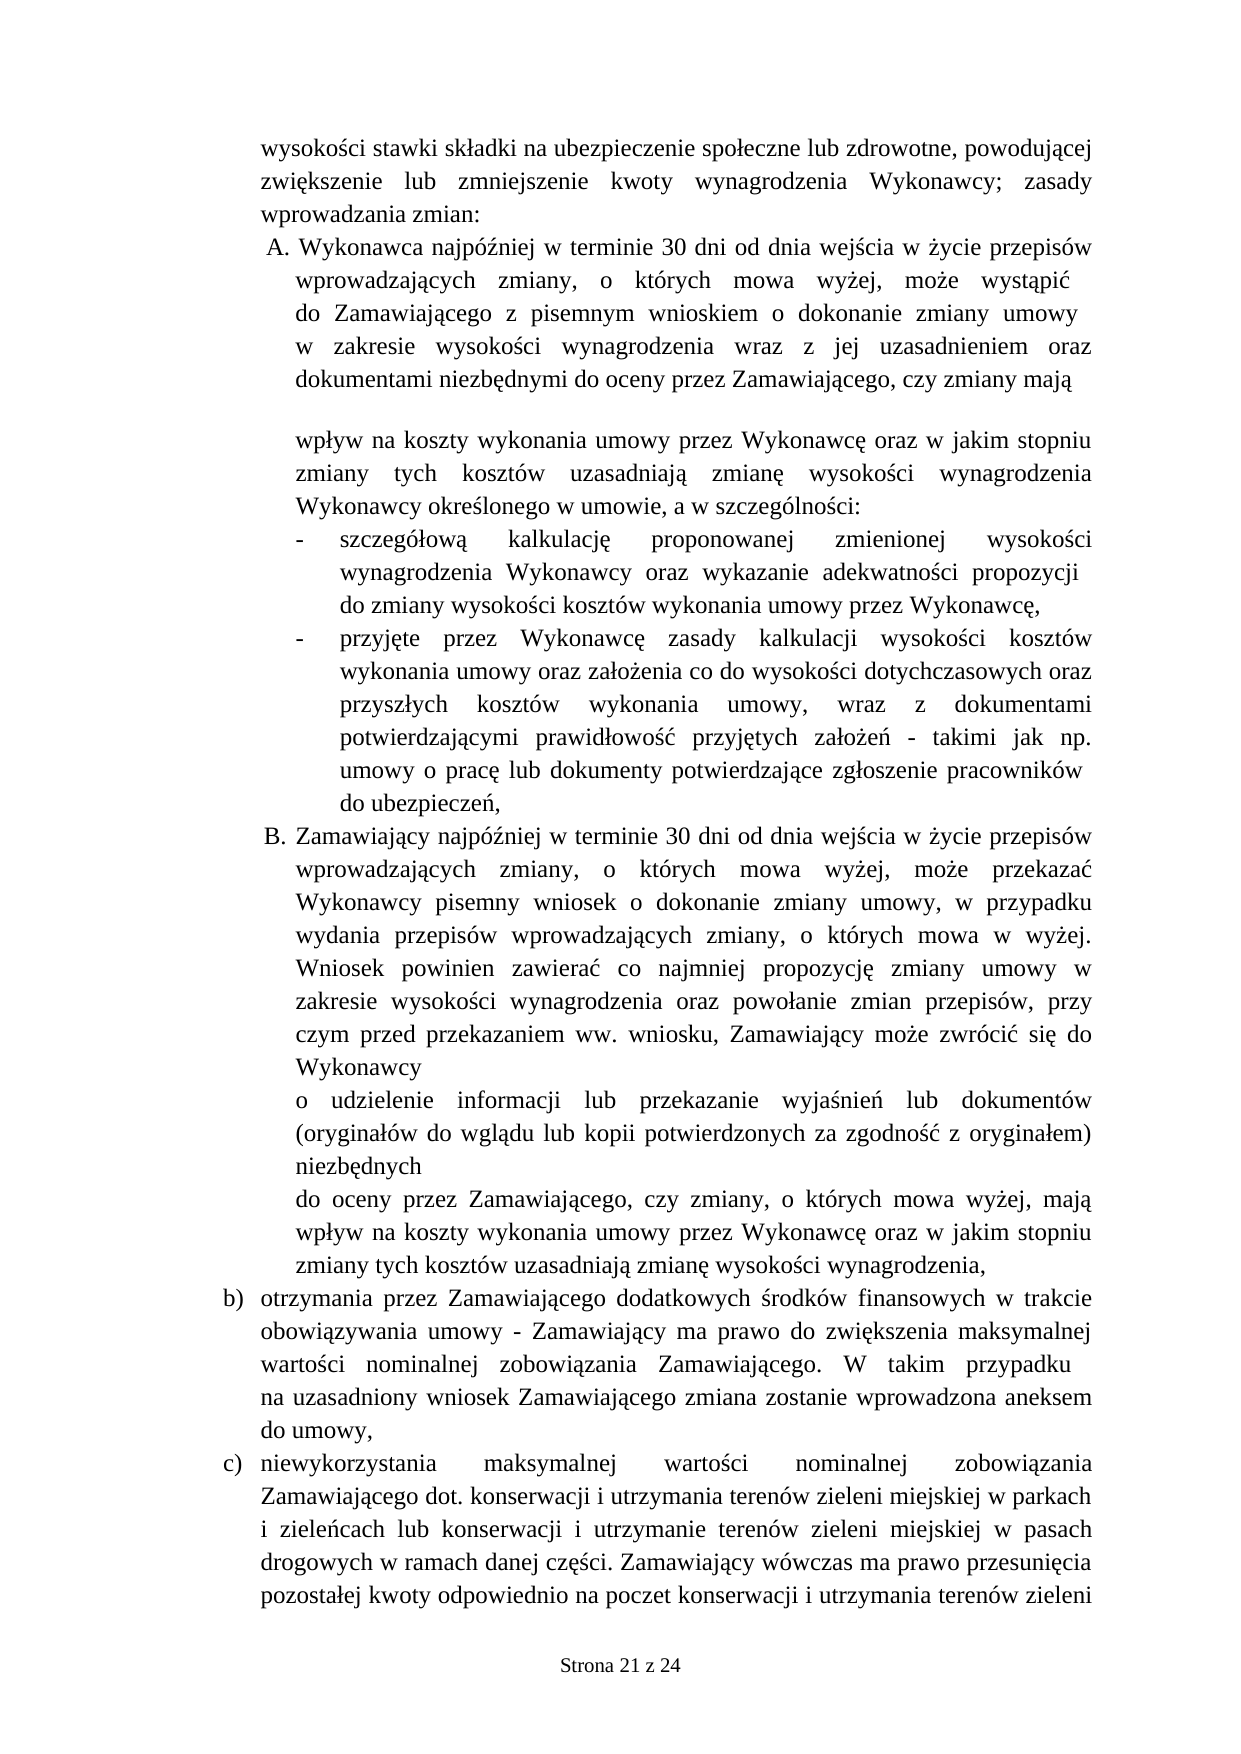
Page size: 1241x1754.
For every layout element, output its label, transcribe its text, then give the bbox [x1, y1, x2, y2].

text - szczegółową kalkulację proponowanej zmienionej wysokości wynagrodzenia Wykonawcy oraz wykazanie adekwatności propozycji do zmiany wysokości kosztów wykonania umowy przez Wykonawcę, [295, 524, 1093, 618]
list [223, 1448, 1093, 1609]
list otrzymania przez Zamawiającego dodatkowych środków finansowych w trakcie obowiązywania umowy - Zamawiający ma prawo do zwiększenia maksymalnej wartości nominalnej zobowiązania Zamawiającego. W takim przypadku na uzasadniony wniosek Zamawiającego zmiana zostanie wprowadzona aneksem do umowy, [223, 1283, 1093, 1444]
text B. Zamawiający najpóźniej w terminie 30 dni od dnia wejścia w życie przepisów wprowadzających zmiany, o których mowa wyżej, może przekazać Wykonawcy pisemny wniosek o dokonanie zmiany umowy, w przypadku wydania przepisów wprowadzających zmiany, o których mowa w wyżej. Wniosek powinien zawierać co najmniej propozycję zmiany umowy w zakresie wysokości wynagrodzenia oraz powołanie zmian przepisów, przy czym przed przekazaniem ww. wniosku, Zamawiający może zwrócić się do Wykonawcy o udzielenie informacji lub przekazanie wyjaśnień lub dokumentów (oryginałów do wglądu lub kopii potwierdzonych za zgodność z oryginałem) niezbędnych do oceny przez Zamawiającego, czy zmiany, o których mowa wyżej, mają wpływ na koszty wykonania umowy przez Wykonawcę oraz w jakim stopniu zmiany tych kosztów uzasadniają zmianę wysokości wynagrodzenia, [251, 821, 1093, 1279]
text A. Wykonawca najpóźniej w terminie 30 dni od dnia wejścia w życie przepisów wprowadzających zmiany, o których mowa wyżej, może wystąpić do Zamawiającego z pisemnym wnioskiem o dokonanie zmiany umowy w zakresie wysokości wynagrodzenia wraz z jej uzasadnieniem oraz dokumentami niezbędnymi do oceny przez Zamawiającego, czy zmiany mają [266, 232, 1093, 393]
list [223, 133, 1093, 228]
text wpływ na koszty wykonania umowy przez Wykonawcę oraz w jakim stopniu zmiany tych kosztów uzasadniają zmianę wysokości wynagrodzenia Wykonawcy określonego w umowie, a w szczególności: [295, 425, 1093, 519]
text - przyjęte przez Wykonawcę zasady kalkulacji wysokości kosztów wykonania umowy oraz założenia co do wysokości dotychczasowych oraz przyszłych kosztów wykonania umowy, wraz z dokumentami potwierdzającymi prawidłowość przyjętych założeń - takimi jak np. umowy o pracę lub dokumenty potwierdzające zgłoszenie pracowników do ubezpieczeń, [295, 623, 1093, 817]
